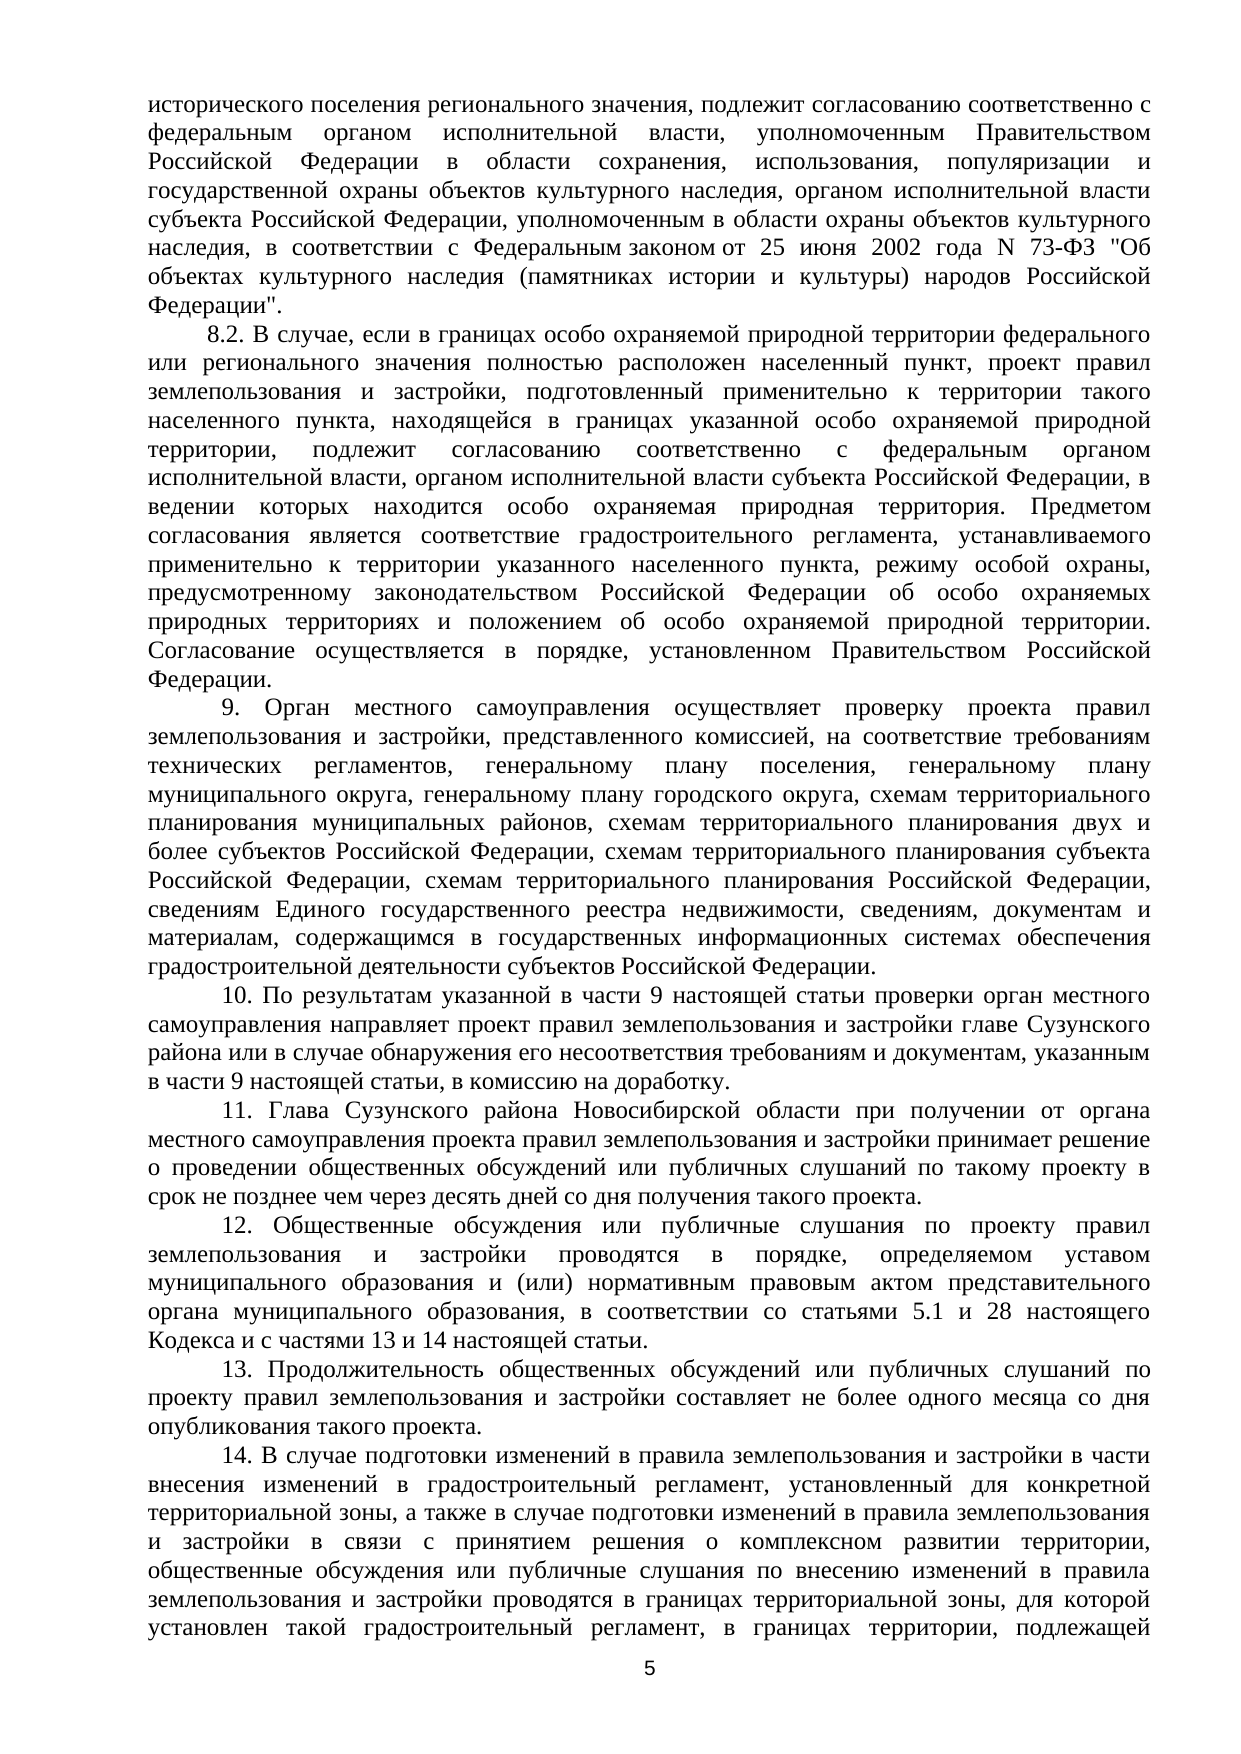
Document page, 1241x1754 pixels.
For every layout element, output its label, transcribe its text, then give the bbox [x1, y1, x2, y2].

text 11. Глава Сузунского района Новосибирской области при получении от органа местного самоуправления проекта правил землепользования и застройки принимает решение о проведении общественных обсуждений или публичных слушаний по такому проекту в срок не позднее чем через десять дней со дня получения такого проекта. [148, 1095, 1152, 1210]
text 13. Продолжительность общественных обсуждений или публичных слушаний по проекту правил землепользования и застройки составляет не более одного месяца со дня опубликования такого проекта. [148, 1354, 1152, 1440]
text 8.2. В случае, если в границах особо охраняемой природной территории федерального или регионального значения полностью расположен населенный пункт, проект правил землепользования и застройки, подготовленный применительно к территории такого населенного пункта, находящейся в границах указанной особо охраняемой природной территории, подлежит согласованию соответственно с федеральным органом исполнительной власти, органом исполнительной власти субъекта Российской Федерации, в ведении которых находится особо охраняемая природная территория. Предметом согласования является соответствие градостроительного регламента, устанавливаемого применительно к территории указанного населенного пункта, режиму особой охраны, предусмотренному законодательством Российской Федерации об особо охраняемых природных территориях и положением об особо охраняемой природной территории. Согласование осуществляется в порядке, установленном Правительством Российской Федерации. [148, 319, 1152, 692]
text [148, 89, 1152, 319]
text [148, 1440, 1152, 1641]
text 10. По результатам указанной в части 9 настоящей статьи проверки орган местного самоуправления направляет проект правил землепользования и застройки главе Сузунского района или в случае обнаружения его несоответствия требованиям и документам, указанным в части 9 настоящей статьи, в комиссию на доработку. [148, 980, 1152, 1095]
text 12. Общественные обсуждения или публичные слушания по проекту правил землепользования и застройки проводятся в порядке, определяемом уставом муниципального образования и (или) нормативным правовым актом представительного органа муниципального образования, в соответствии со статьями 5.1 и 28 настоящего Кодекса и с частями 13 и 14 настоящей статьи. [148, 1210, 1152, 1354]
text 9. Орган местного самоуправления осуществляет проверку проекта правил землепользования и застройки, представленного комиссией, на соответствие требованиям технических регламентов, генеральному плану поселения, генеральному плану муниципального округа, генеральному плану городского округа, схемам территориального планирования муниципальных районов, схемам территориального планирования двух и более субъектов Российской Федерации, схемам территориального планирования субъекта Российской Федерации, схемам территориального планирования Российской Федерации, сведениям Единого государственного реестра недвижимости, сведениям, документам и материалам, содержащимся в государственных информационных системах обеспечения градостроительной деятельности субъектов Российской Федерации. [148, 692, 1152, 980]
